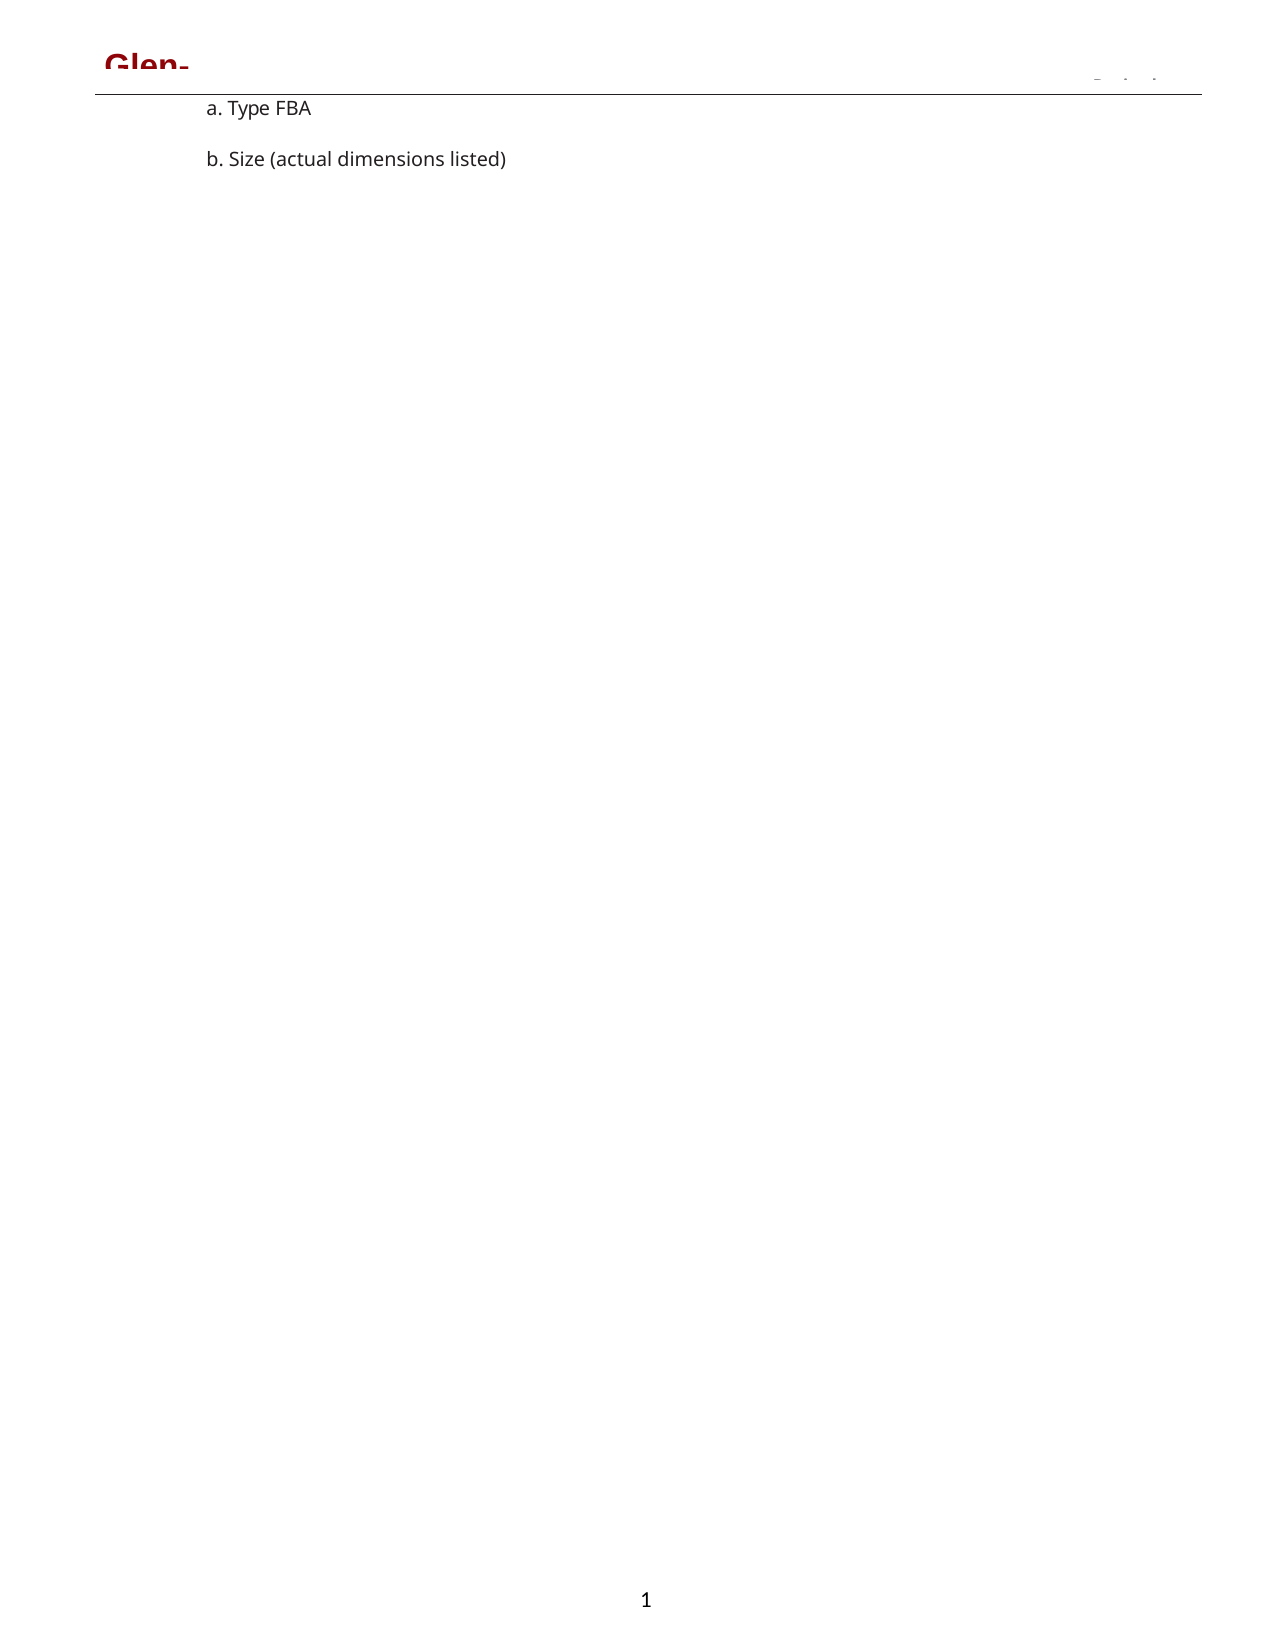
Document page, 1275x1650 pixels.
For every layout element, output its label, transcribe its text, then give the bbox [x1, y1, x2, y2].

list Type FBA [206, 94, 1217, 121]
list Size (actual dimensions listed) [206, 145, 1217, 172]
